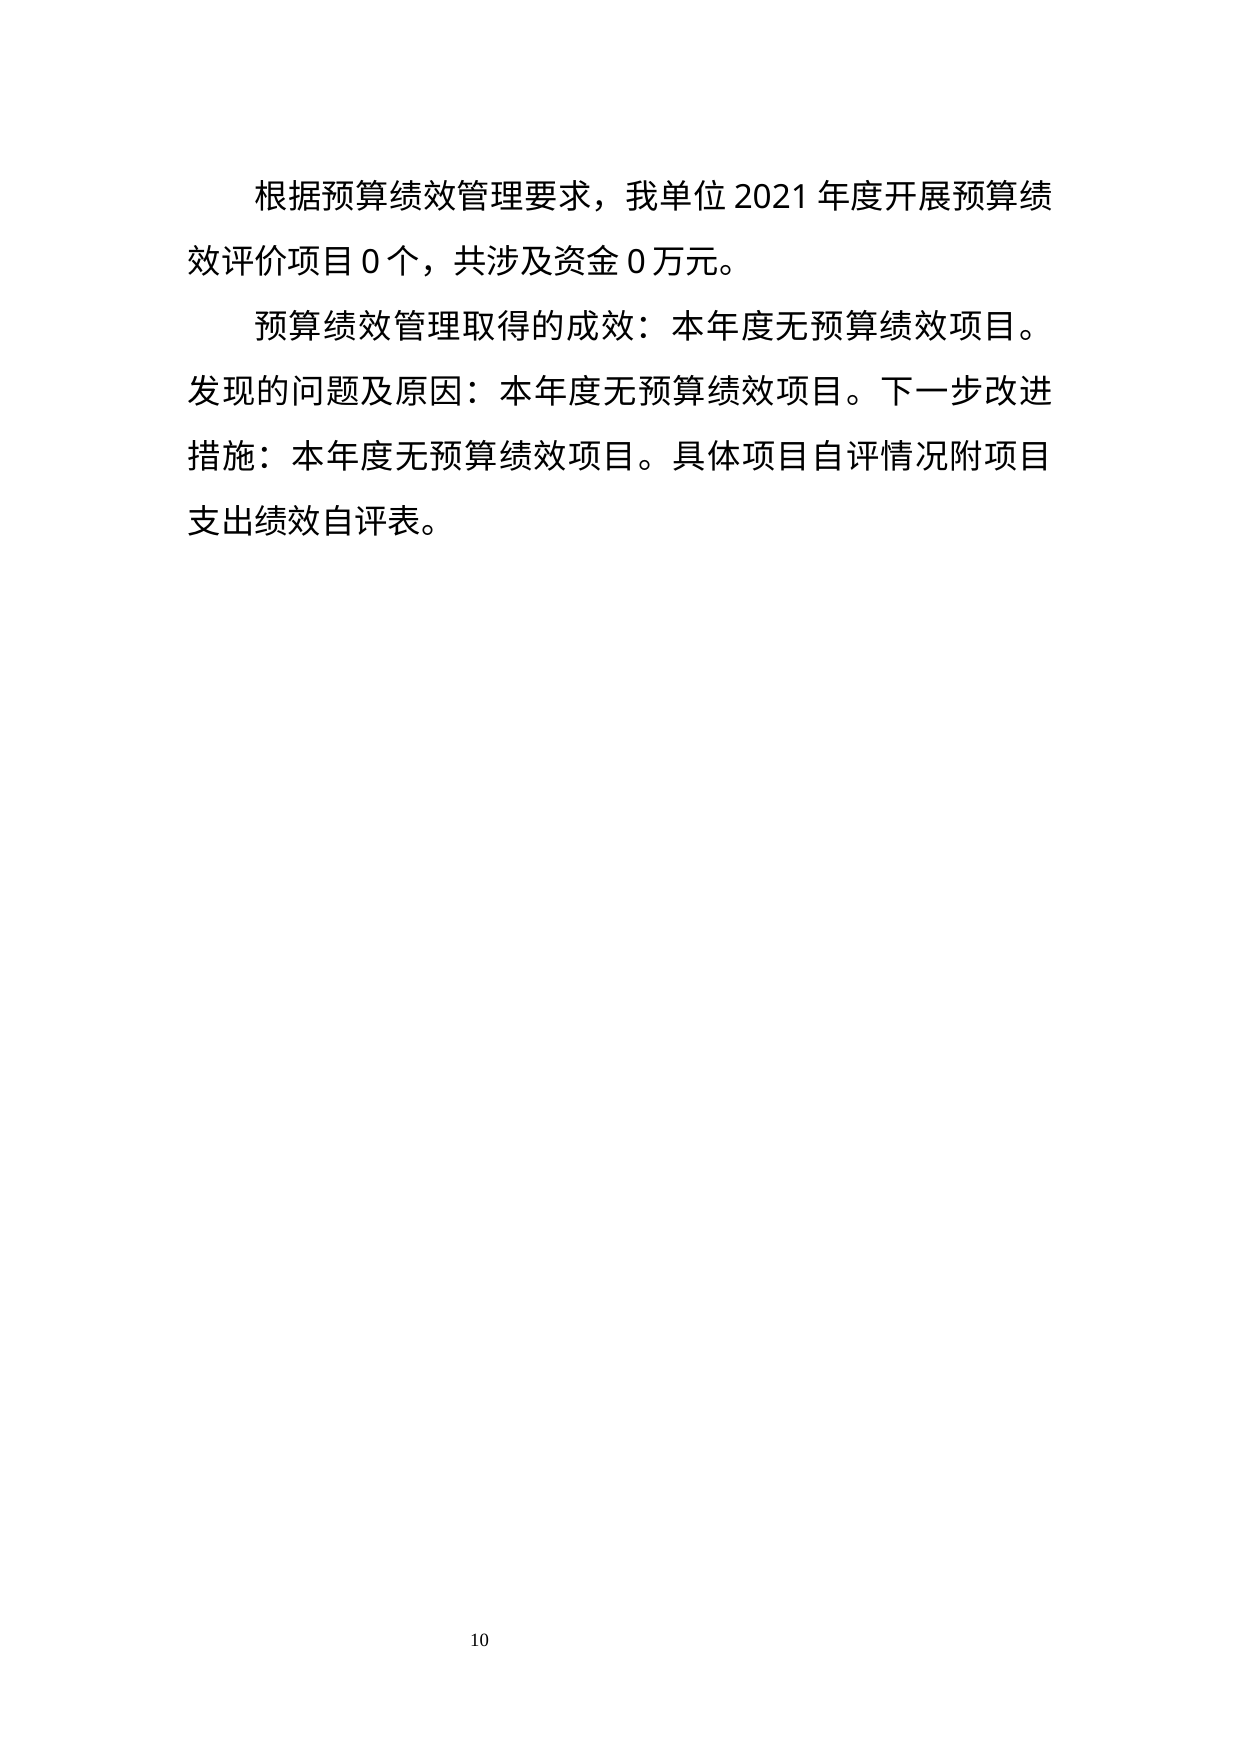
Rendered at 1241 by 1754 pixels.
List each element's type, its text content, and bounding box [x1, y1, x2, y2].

text 预算绩效管理取得的成效：本年度无预算绩效项目。发现的问题及原因：本年度无预算绩效项目。下一步改进措施：本年度无预算绩效项目。具体项目自评情况附项目支出绩效自评表。 [187, 292, 1053, 552]
text 根据预算绩效管理要求，我单位2021年度开展预算绩效评价项目0个，共涉及资金0万元。 [187, 162, 1053, 292]
